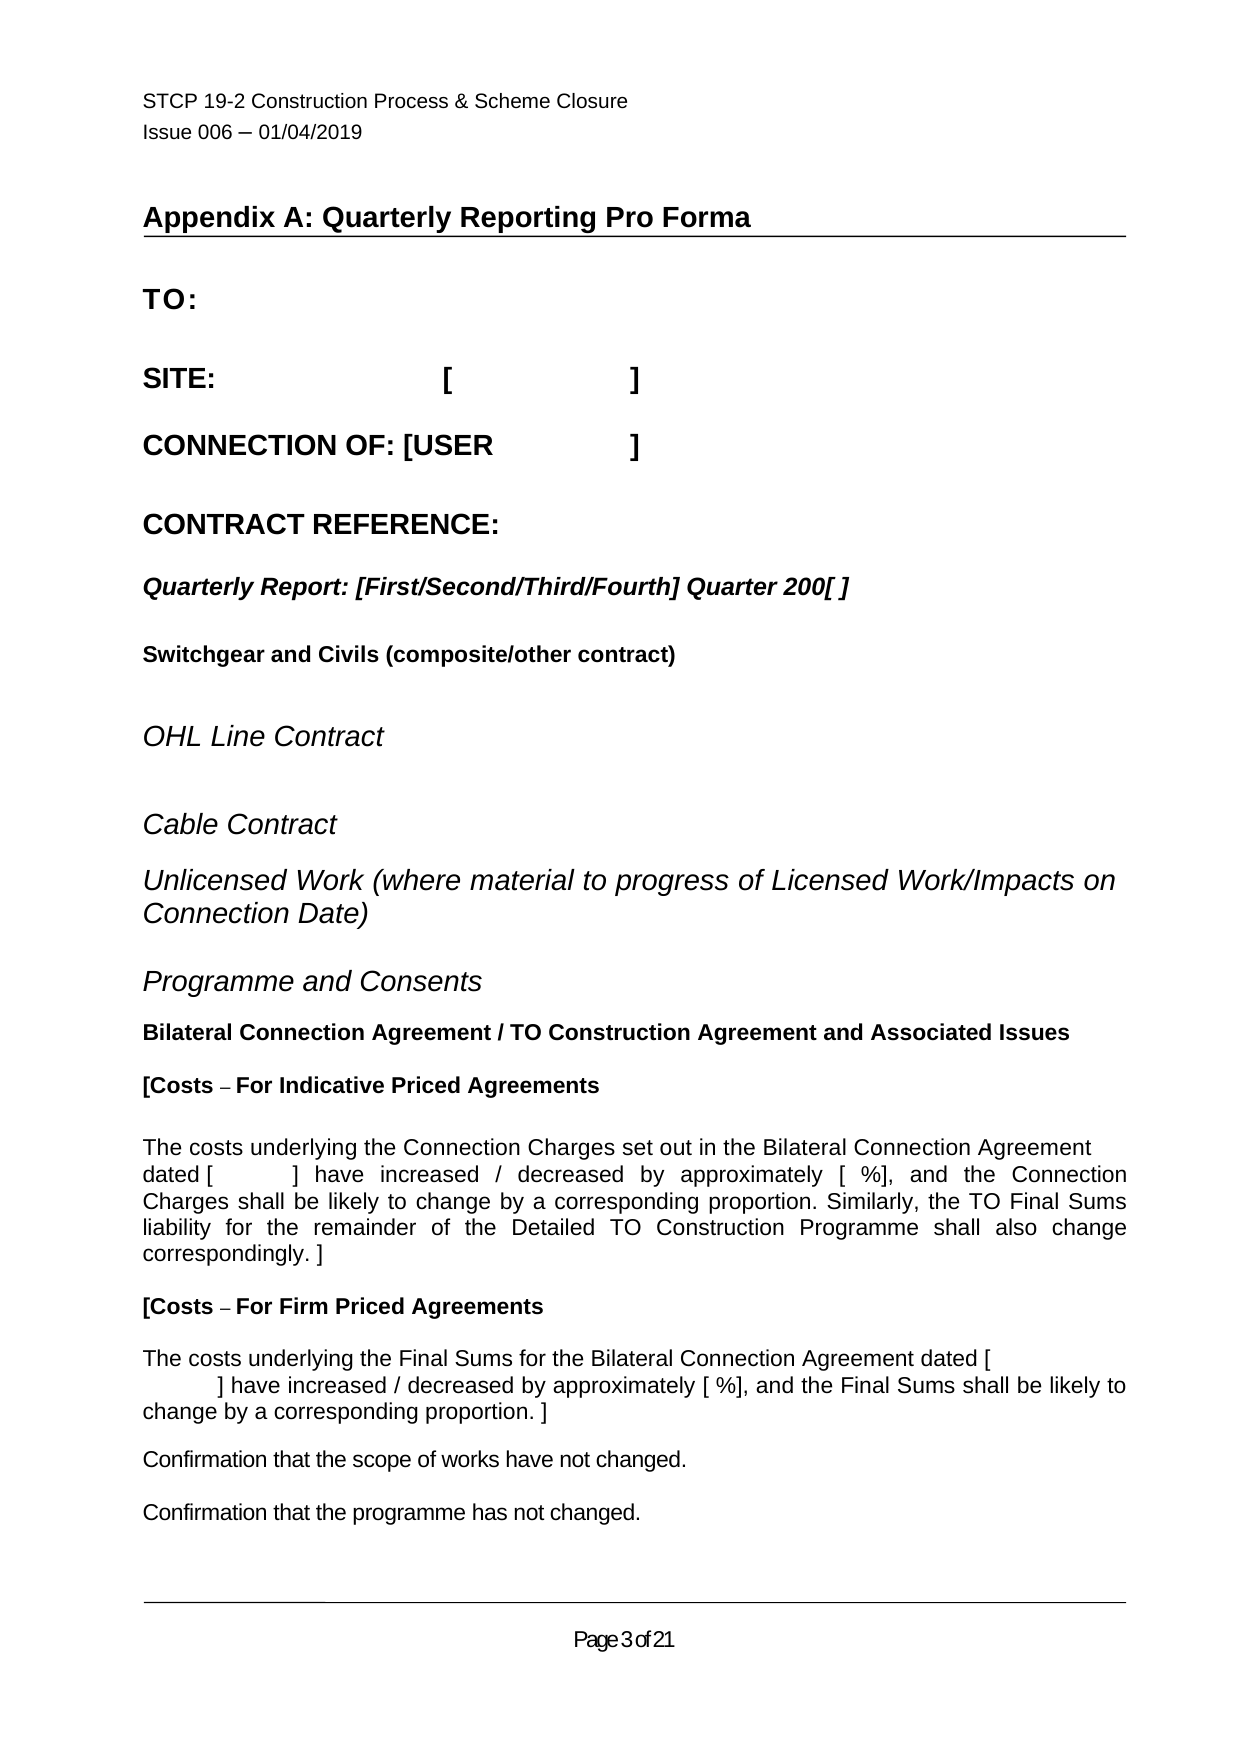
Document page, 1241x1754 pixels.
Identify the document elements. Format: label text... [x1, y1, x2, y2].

text Appendix A: Quarterly Reporting Pro Forma [142, 201, 1136, 235]
text CONNECTION OF: [USER ] [142, 428, 1136, 462]
text Programme and Consents [142, 964, 1136, 998]
text [Costs – For Firm Priced Agreements [142, 1293, 1136, 1319]
text The costs underlying the Final Sums for the Bilateral Connection Agreement dated [ [142, 1346, 1136, 1372]
text The costs underlying the Connection Charges set out in the Bilateral Connection Agreement [142, 1135, 1136, 1161]
text Quarterly Report: [First/Second/Third/Fourth] Quarter 200[ ] Switchgear and Civils (composite/other contract) [142, 542, 858, 676]
text STCP 19-2 Construction Process & Scheme Closure Issue 006 – 01/04/2019 [142, 83, 633, 146]
text ] have increased / decreased by approximately [ %], and the Final Sums shall be likely to change by a corresponding proportion. ] [142, 1372, 1128, 1425]
text SITE: [ ] [142, 362, 1136, 396]
text dated [ ] have increased / decreased by approximately [ %], and the Connection Charges shall be likely to change by a corresponding proportion. Similarly, the TO Final Sums liability for the remainder of the Detailed TO Construction Programme shall also change correspondingly. ] [142, 1162, 1128, 1267]
text OHL Line Contract Cable Contract [142, 676, 393, 852]
text Bilateral Connection Agreement / TO Construction Agreement and Associated Issues [Costs – For Indicative Priced Agreements [142, 998, 1076, 1103]
text CONTRACT REFERENCE: [142, 507, 1136, 541]
text Unlicensed Work (where material to progress of Licensed Work/Impacts on Connection Date) [142, 863, 1121, 930]
text TO: [142, 282, 1136, 316]
text Confirmation that the scope of works have not changed. Confirmation that the programme has not changed. [142, 1425, 708, 1531]
